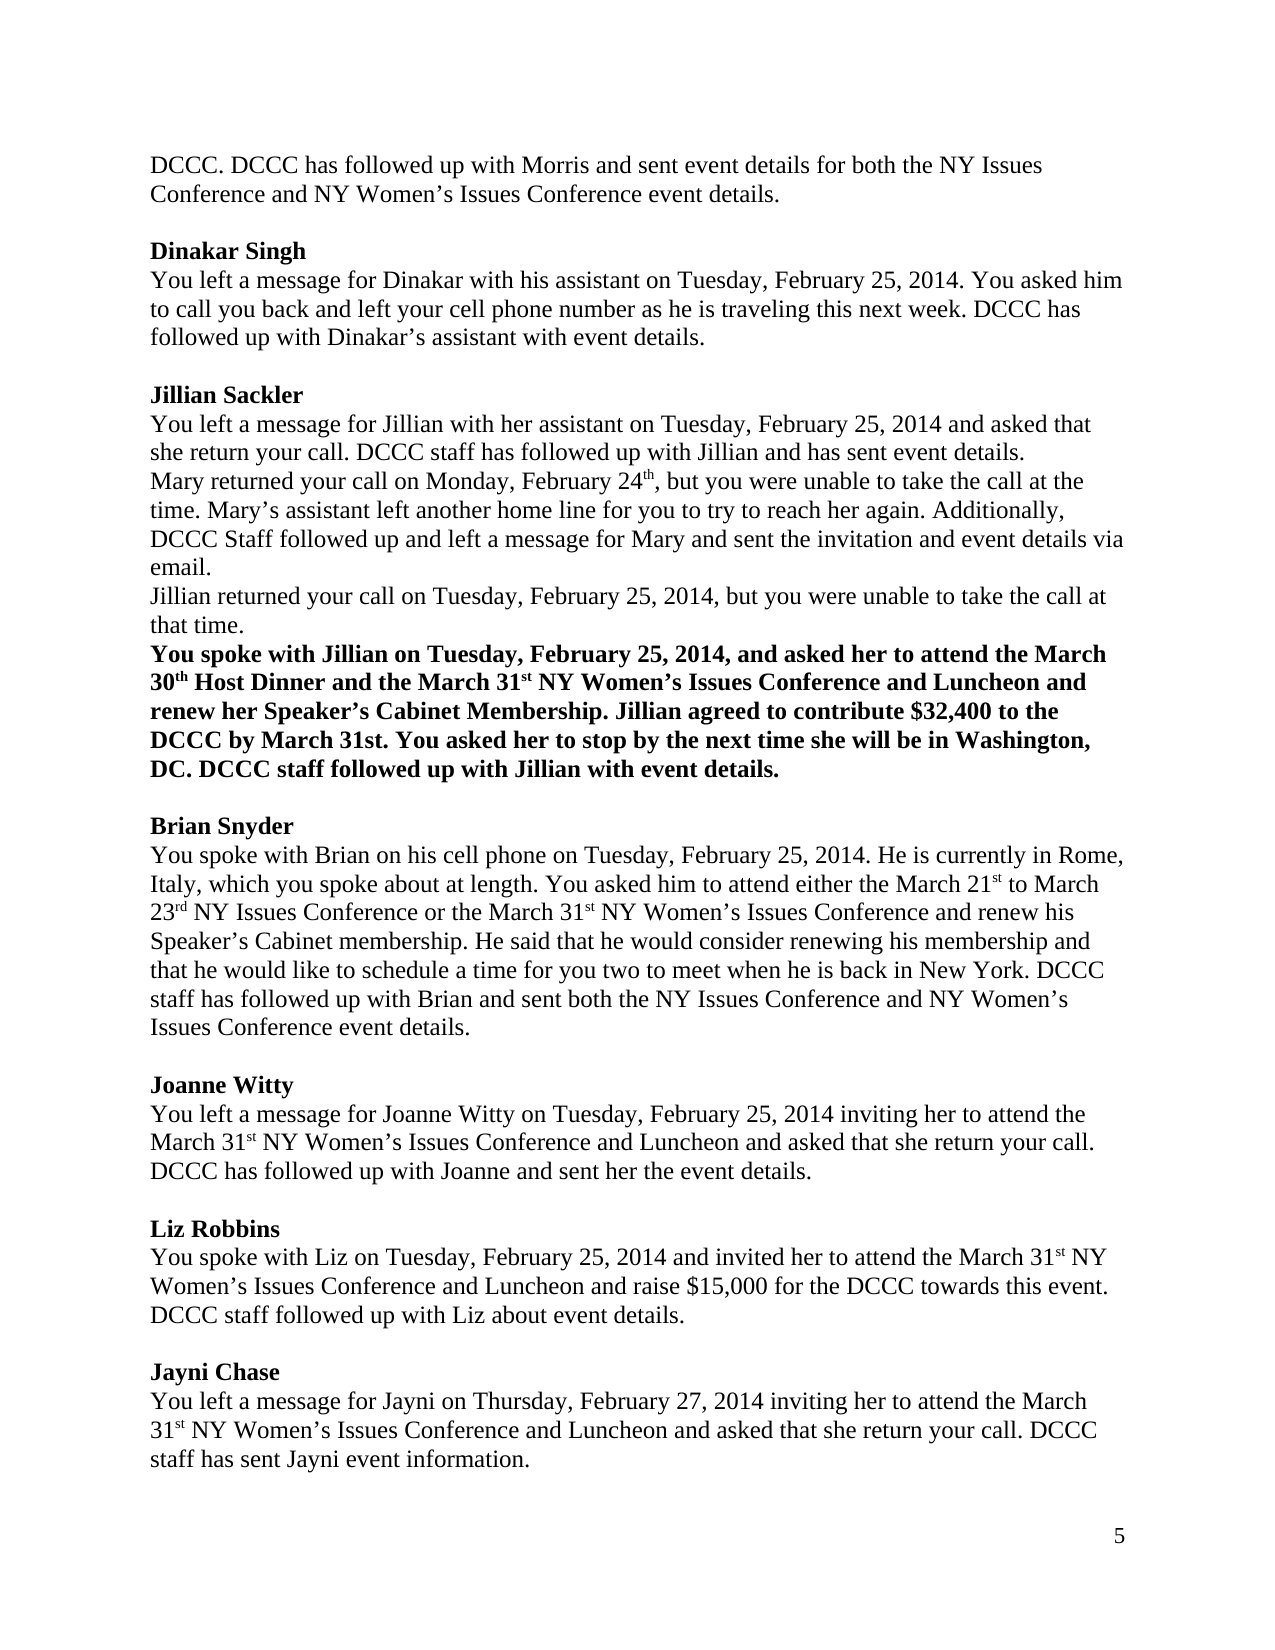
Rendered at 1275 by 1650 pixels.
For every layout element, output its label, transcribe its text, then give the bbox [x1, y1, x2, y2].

text Brian Snyder [150, 811, 1125, 840]
text Jillian Sackler [150, 380, 1125, 409]
text Jayni Chase [150, 1357, 1125, 1386]
text You left a message for Dinakar with his assistant on Tuesday, February 25, 2014. You asked him to call you back and left your cell phone number as he is traveling this next week. DCCC has followed up with Dinakar’s assistant with event details. [150, 265, 1125, 351]
text You spoke with Liz on Tuesday, February 25, 2014 and invited her to attend the March 31st NY Women’s Issues Conference and Luncheon and raise $15,000 for the DCCC towards this event. DCCC staff followed up with Liz about event details. [150, 1242, 1125, 1329]
text Mary returned your call on Monday, February 24th, but you were unable to take the call at the time. Mary’s assistant left another home line for you to try to reach her again. Additionally, DCCC Staff followed up and left a message for Mary and sent the invitation and event details via email. [150, 466, 1125, 581]
text Dinakar Singh [150, 236, 1125, 265]
text Liz Robbins [150, 1214, 1125, 1242]
text You left a message for Jayni on Thursday, February 27, 2014 inviting her to attend the March 31st NY Women’s Issues Conference and Luncheon and asked that she return your call. DCCC staff has sent Jayni event information. [150, 1386, 1125, 1472]
text Jillian returned your call on Tuesday, February 25, 2014, but you were unable to take the call at that time. [150, 581, 1125, 639]
text You left a message for Jillian with her assistant on Tuesday, February 25, 2014 and asked that she return your call. DCCC staff has followed up with Jillian and has sent event details. [150, 409, 1125, 466]
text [150, 150, 1125, 207]
text Joanne Witty [150, 1070, 1125, 1099]
text You left a message for Joanne Witty on Tuesday, February 25, 2014 inviting her to attend the March 31st NY Women’s Issues Conference and Luncheon and asked that she return your call. DCCC has followed up with Joanne and sent her the event details. [150, 1099, 1125, 1185]
text You spoke with Brian on his cell phone on Tuesday, February 25, 2014. He is currently in Rome, Italy, which you spoke about at length. You asked him to attend either the March 21st to March 23rd NY Issues Conference or the March 31st NY Women’s Issues Conference and renew his Speaker’s Cabinet membership. He said that he would consider renewing his membership and that he would like to schedule a time for you two to meet when he is back in New York. DCCC staff has followed up with Brian and sent both the NY Issues Conference and NY Women’s Issues Conference event details. [150, 840, 1125, 1041]
text You spoke with Jillian on Tuesday, February 25, 2014, and asked her to attend the March 30th Host Dinner and the March 31st NY Women’s Issues Conference and Luncheon and renew her Speaker’s Cabinet Membership. Jillian agreed to contribute $32,400 to the DCCC by March 31st. You asked her to stop by the next time she will be in Washington, DC. DCCC staff followed up with Jillian with event details. [150, 639, 1125, 782]
